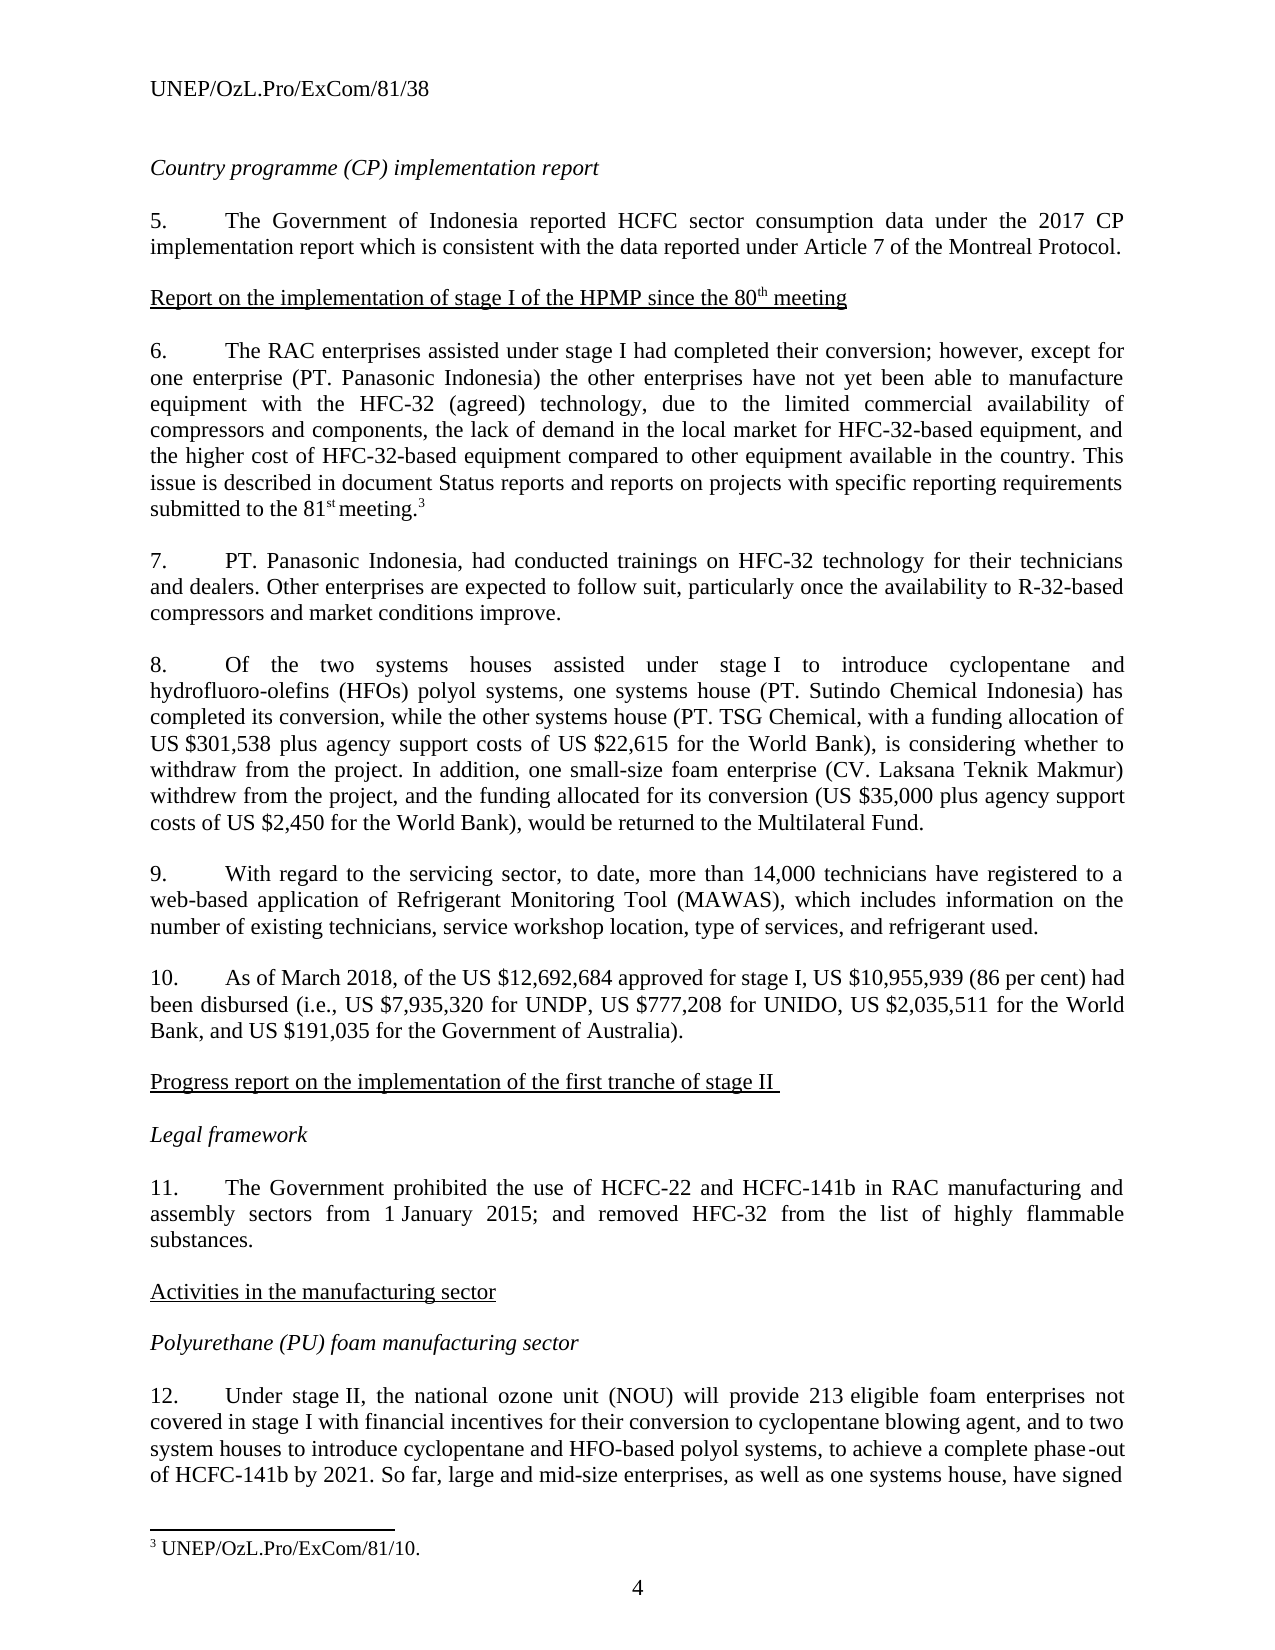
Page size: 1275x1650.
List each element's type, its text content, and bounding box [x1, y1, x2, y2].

subtitle The Government prohibited the use of HCFC-22 and HCFC-141b in RAC manufacturing and assembly sectors from 1 January 2015; and removed HFC-32 from the list of highly flammable substances. [150, 1174, 1125, 1253]
text Report on the implementation of stage I of the HPMP since the 80th meeting [150, 284, 1125, 311]
subtitle The RAC enterprises assisted under stage I had completed their conversion; however, except for one enterprise (PT. Panasonic Indonesia) the other enterprises have not yet been able to manufacture equipment with the HFC-32 (agreed) technology, due to the limited commercial availability of compressors and components, the lack of demand in the local market for HFC-32-based equipment, and the higher cost of HFC-32-based equipment compared to other equipment available in the country. This issue is described in document Status reports and reports on projects with specific reporting requirements submitted to the 81st meeting. [150, 337, 1125, 522]
text Legal framework [150, 1121, 1125, 1147]
subtitle With regard to the servicing sector, to date, more than 14,000 technicians have registered to a web-based application of Refrigerant Monitoring Tool (MAWAS), which includes information on the number of existing technicians, service workshop location, type of services, and refrigerant used. [150, 860, 1125, 939]
subtitle As of March 2018, of the US $12,692,684 approved for stage I, US $10,955,939 (86 per cent) had been disbursed (i.e., US $7,935,320 for UNDP, US $777,208 for UNIDO, US $2,035,511 for the World Bank, and US $191,035 for the Government of Australia). [150, 964, 1125, 1043]
subtitle Activities in the manufacturing sector [150, 1278, 1125, 1304]
subtitle PT. Panasonic Indonesia, had conducted trainings on HFC-32 technology for their technicians and dealers. Other enterprises are expected to follow suit, particularly once the availability to R-32-based compressors and market conditions improve. [150, 547, 1125, 626]
subtitle The Government of Indonesia reported HCFC sector consumption data under the 2017 CP implementation report which is consistent with the data reported under Article 7 of the Montreal Protocol. [150, 207, 1125, 259]
text Country programme (CP) implementation report [150, 154, 1125, 180]
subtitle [150, 1382, 1125, 1487]
subtitle Of the two systems houses assisted under stage I to introduce cyclopentane and hydrofluoro-olefins (HFOs) polyol systems, one systems house (PT. Sutindo Chemical Indonesia) has completed its conversion, while the other systems house (PT. TSG Chemical, with a funding allocation of US $301,538 plus agency support costs of US $22,615 for the World Bank), is considering whether to withdraw from the project. In addition, one small-size foam enterprise (CV. Laksana Teknik Makmur) withdrew from the project, and the funding allocated for its conversion (US $35,000 plus agency support costs of US $2,450 for the World Bank), would be returned to the Multilateral Fund. [150, 651, 1125, 835]
text Polyurethane (PU) foam manufacturing sector [150, 1329, 1125, 1356]
text Progress report on the implementation of the first tranche of stage II [150, 1068, 1125, 1095]
